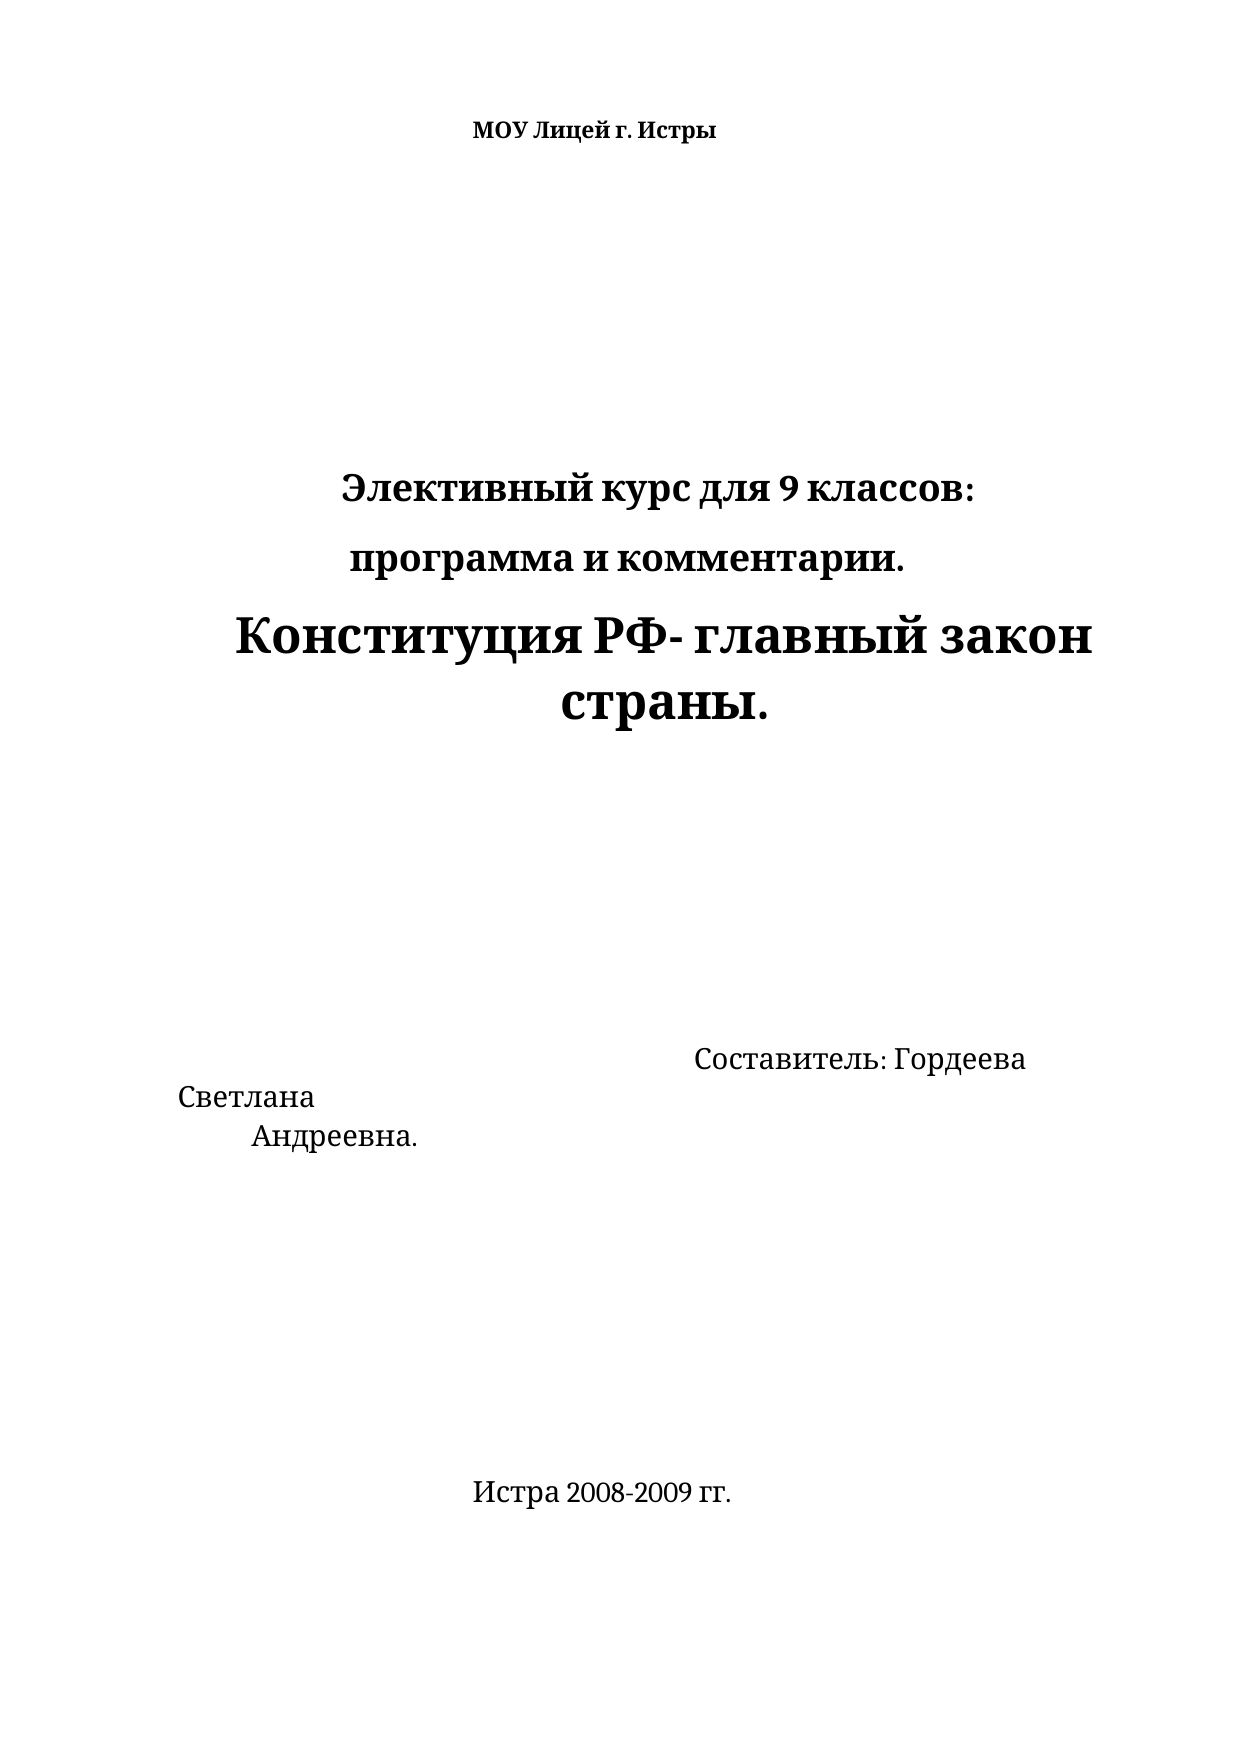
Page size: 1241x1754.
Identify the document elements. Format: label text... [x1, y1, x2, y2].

text Элективный курс для 9 классов: [251, 468, 1152, 511]
text Истра 2008-2009 гг. [177, 1476, 1152, 1510]
text программа и комментарии. [251, 538, 1152, 581]
text МОУ Лицей г. Истры [177, 118, 1152, 144]
text Составитель: Гордеева Светлана Андреевна. [177, 1043, 1152, 1154]
text Конституция РФ- главный закон страны. [177, 608, 1152, 732]
